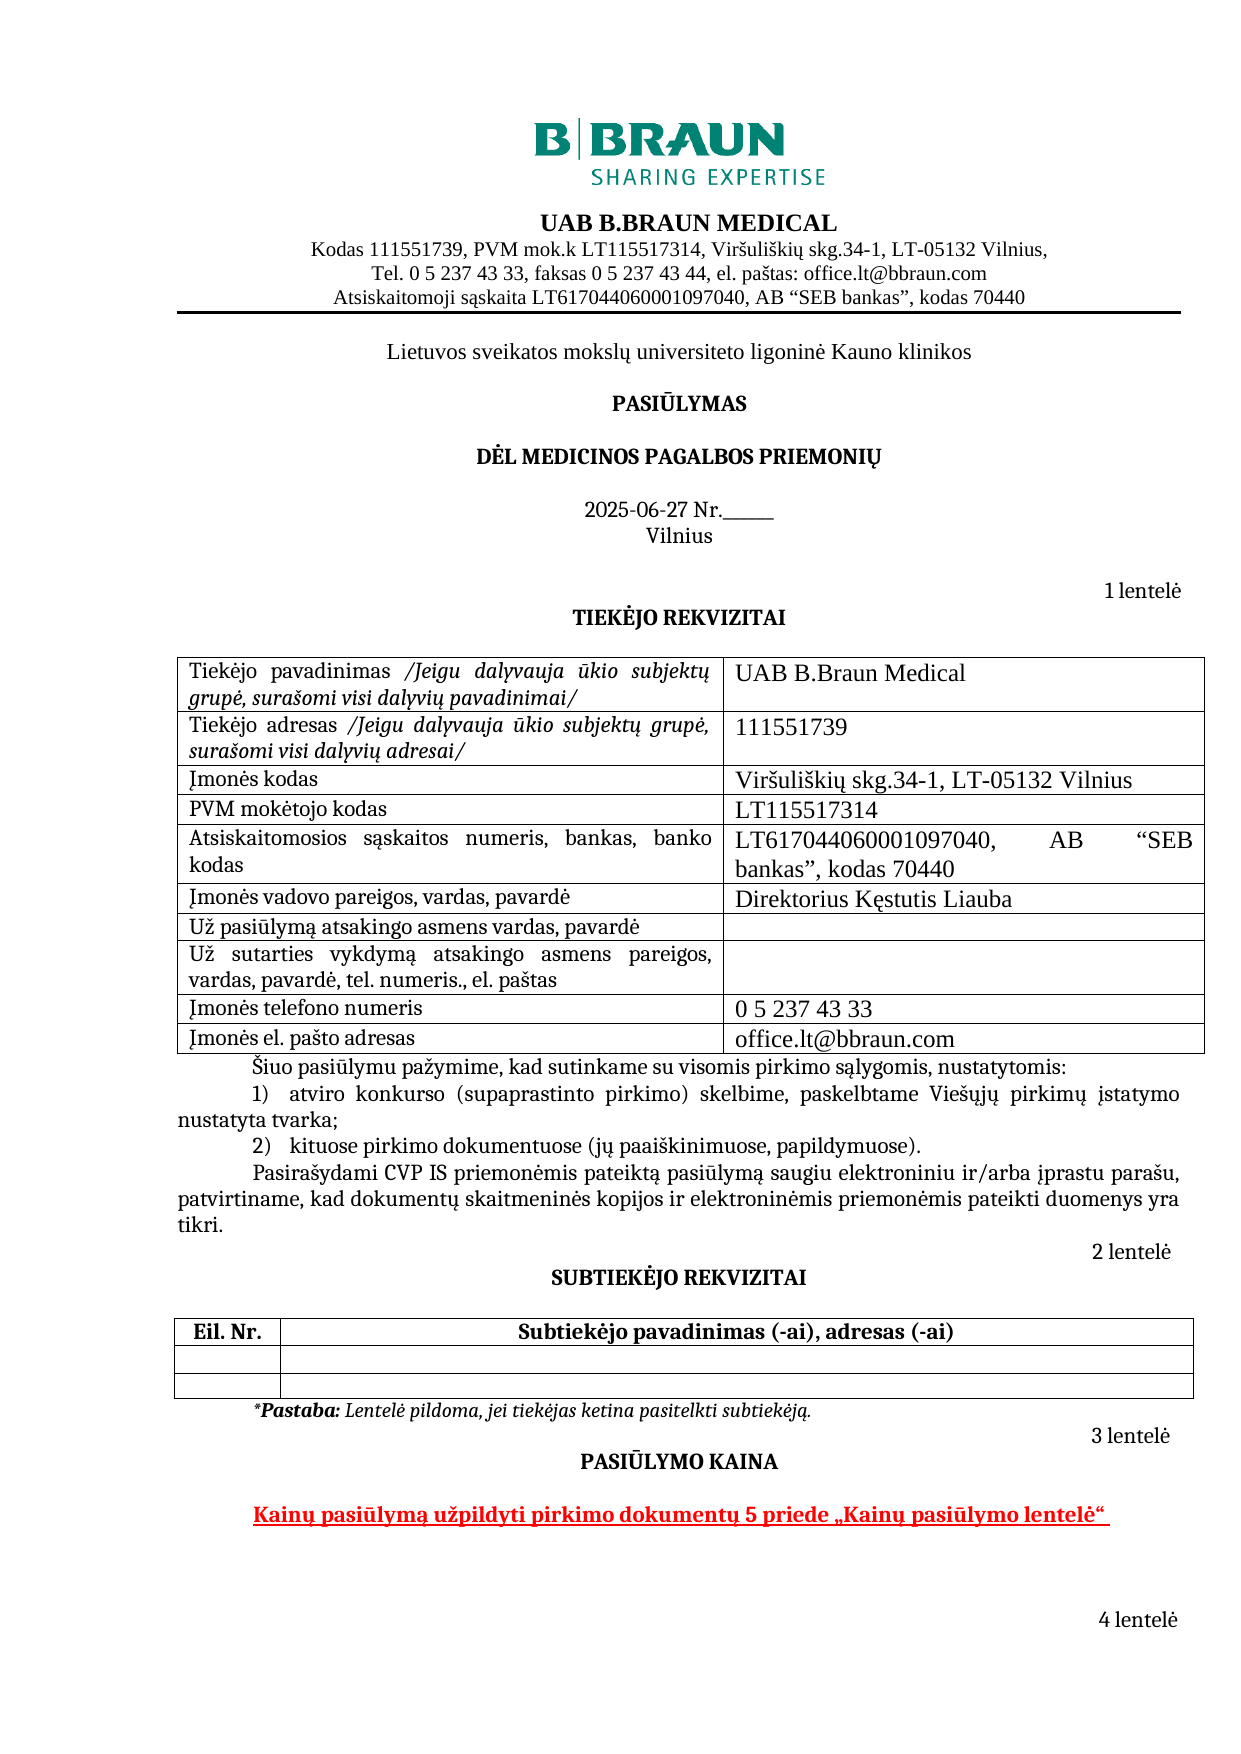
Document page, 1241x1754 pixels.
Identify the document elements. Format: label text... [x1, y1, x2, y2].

table_cell Už sutarties vykdymą atsakingo asmens pareigos, vardas, pavardė, tel. numeris., el. paštas [178, 941, 723, 993]
table_header Eil. Nr. [175, 1319, 280, 1345]
table_cell LT617044060001097040, AB “SEB bankas”, kodas 70440 [724, 825, 1204, 883]
table_cell [175, 1346, 280, 1372]
text 2 lentelė [1077, 1239, 1181, 1265]
table_header Tiekėjo pavadinimas /Jeigu dalyvauja ūkio subjektų grupė, surašomi visi dalyvių pavadinimai/ [178, 658, 723, 711]
table_cell [175, 1374, 280, 1397]
table_cell Atsiskaitomosios sąskaitos numeris, bankas, banko kodas [178, 825, 723, 883]
text 1 lentelė [177, 549, 1181, 604]
table_header Subtiekėjo pavadinimas (-ai), adresas (-ai) [281, 1319, 1193, 1345]
table_cell Direktorius Kęstutis Liauba [724, 884, 1204, 912]
table_cell [281, 1346, 1193, 1372]
table_cell Viršuliškių skg.34-1, LT-05132 Vilnius [724, 766, 1204, 794]
text Tel. 0 5 237 43 33, faksas 0 5 237 43 44, el. paštas: office.lt@bbraun.com [177, 261, 1181, 285]
text SUBTIEKĖJO REKVIZITAI [177, 1265, 1181, 1291]
table_header UAB B.Braun Medical [724, 658, 1204, 711]
table_cell 0 5 237 43 33 [724, 995, 1204, 1023]
text Pasirašydami CVP IS priemonėmis pateiktą pasiūlymą saugiu elektroniniu ir/arba įprastu parašu, patvirtiname, kad dokumentų skaitmeninės kopijos ir elektroninėmis priemonėmis pateikti duomenys yra tikri. [177, 1159, 1181, 1239]
table_cell Tiekėjo adresas /Jeigu dalyvauja ūkio subjektų grupė, surašomi visi dalyvių adresai/ [178, 712, 723, 764]
text Kainų pasiūlymą užpildyti pirkimo dokumentų 5 priede „Kainų pasiūlymo lentelė“ [177, 1502, 1181, 1528]
list atviro konkurso (supaprastinto pirkimo) skelbime, paskelbtame Viešųjų pirkimų įstatymo nustatyta tvarka; [177, 1081, 1181, 1133]
text 2025-06-27 Nr.______ [177, 496, 1181, 523]
table_cell LT115517314 [724, 795, 1204, 824]
text *Pastaba: Lentelė pildoma, jei tiekėjas ketina pasitelkti subtiekėją. [177, 1399, 1181, 1422]
text UAB B.BRAUN MEDICAL [177, 208, 1181, 237]
text PASIŪLYMO KAINA [177, 1449, 1181, 1475]
text 3 lentelė [177, 1422, 1181, 1449]
text PASIŪLYMAS [177, 391, 1181, 417]
table_cell Įmonės telefono numeris [178, 995, 723, 1023]
table_cell Įmonės el. pašto adresas [178, 1024, 723, 1053]
list kituose pirkimo dokumentuose (jų paaiškinimuose, papildymuose). [177, 1133, 1181, 1159]
text Šiuo pasiūlymu pažymime, kad sutinkame su visomis pirkimo sąlygomis, nustatytomis: [177, 1054, 1181, 1081]
text Lietuvos sveikatos mokslų universiteto ligoninė Kauno klinikos [177, 338, 1181, 365]
text DĖL MEDICINOS PAGALBOS PRIEMONIŲ [177, 444, 1181, 470]
table_cell [724, 941, 1204, 993]
text Vilnius [177, 523, 1181, 549]
table_cell Įmonės vadovo pareigos, vardas, pavardė [178, 884, 723, 912]
table_cell [724, 914, 1204, 940]
picture [533, 118, 825, 185]
text TIEKĖJO REKVIZITAI [177, 604, 1181, 631]
text Atsiskaitomoji sąskaita LT617044060001097040, AB “SEB bankas”, kodas 70440 [177, 285, 1181, 311]
table_cell Įmonės kodas [178, 766, 723, 794]
table_cell 111551739 [724, 712, 1204, 764]
table_cell office.lt@bbraun.com [724, 1024, 1204, 1053]
table_cell [281, 1374, 1193, 1397]
table_cell Už pasiūlymą atsakingo asmens vardas, pavardė [178, 914, 723, 940]
table_cell PVM mokėtojo kodas [178, 795, 723, 824]
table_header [177, 1581, 1222, 1633]
text Kodas 111551739, PVM mok.k LT115517314, Viršuliškių skg.34-1, LT-05132 Vilnius, [177, 237, 1181, 261]
